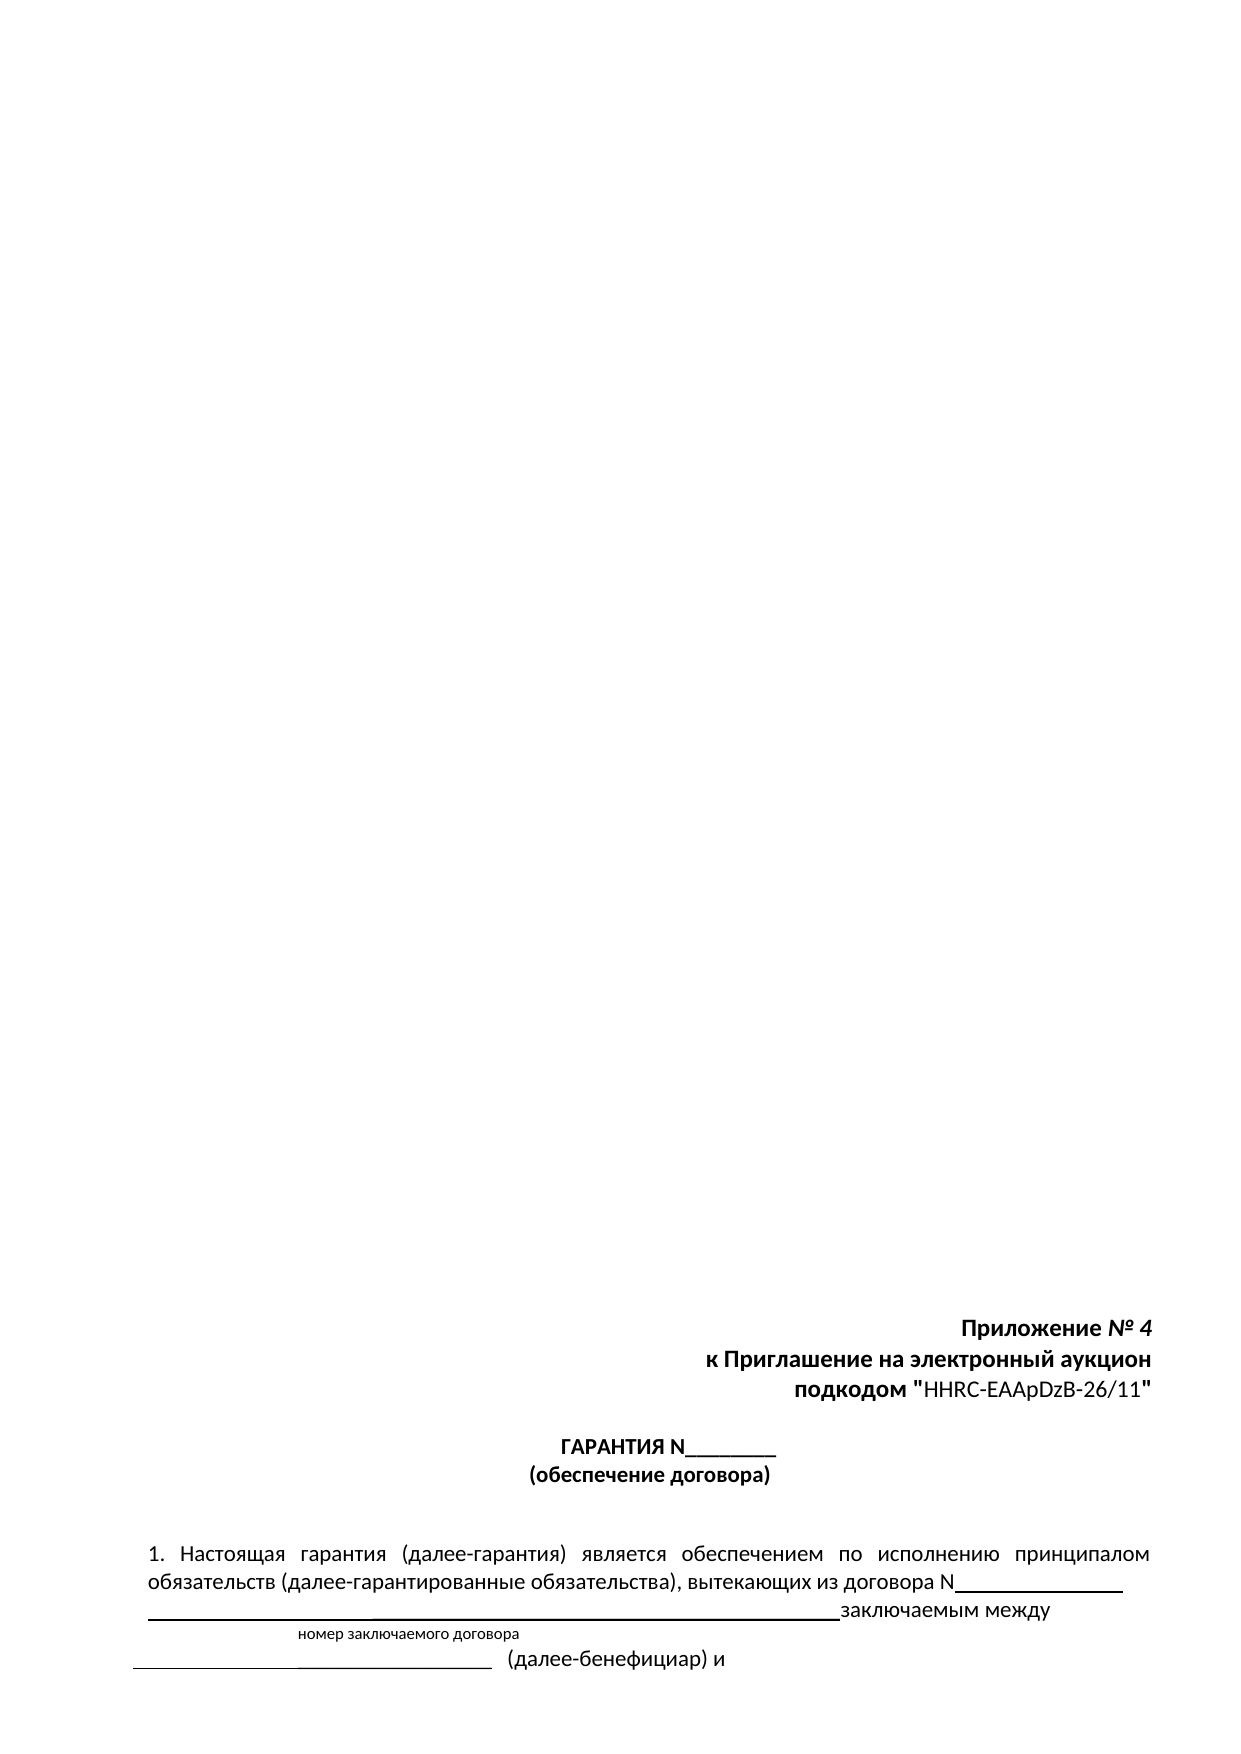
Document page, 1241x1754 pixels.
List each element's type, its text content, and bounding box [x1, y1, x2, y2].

text подкодом "HHRC-EAApDzB-26/11" [185, 1373, 1152, 1404]
text 1. Настоящая гарантия (далее-гарантия) является обеспечением по исполнению принципалом обязательств (далее-гарантированные обязательства), вытекающих из договора N _________________________________________заключаемым между [148, 1539, 1152, 1623]
text Приложение № 4 [148, 1312, 1152, 1343]
text к Приглашение на электронный аукцион [185, 1343, 1152, 1373]
text _________________ (далее-бенефициар) и [133, 1644, 1152, 1672]
text ГАРАНТИЯ N________ [185, 1432, 1152, 1460]
text (обеспечение договора) [207, 1460, 1093, 1488]
text номер заключаемого договора [148, 1623, 1152, 1644]
